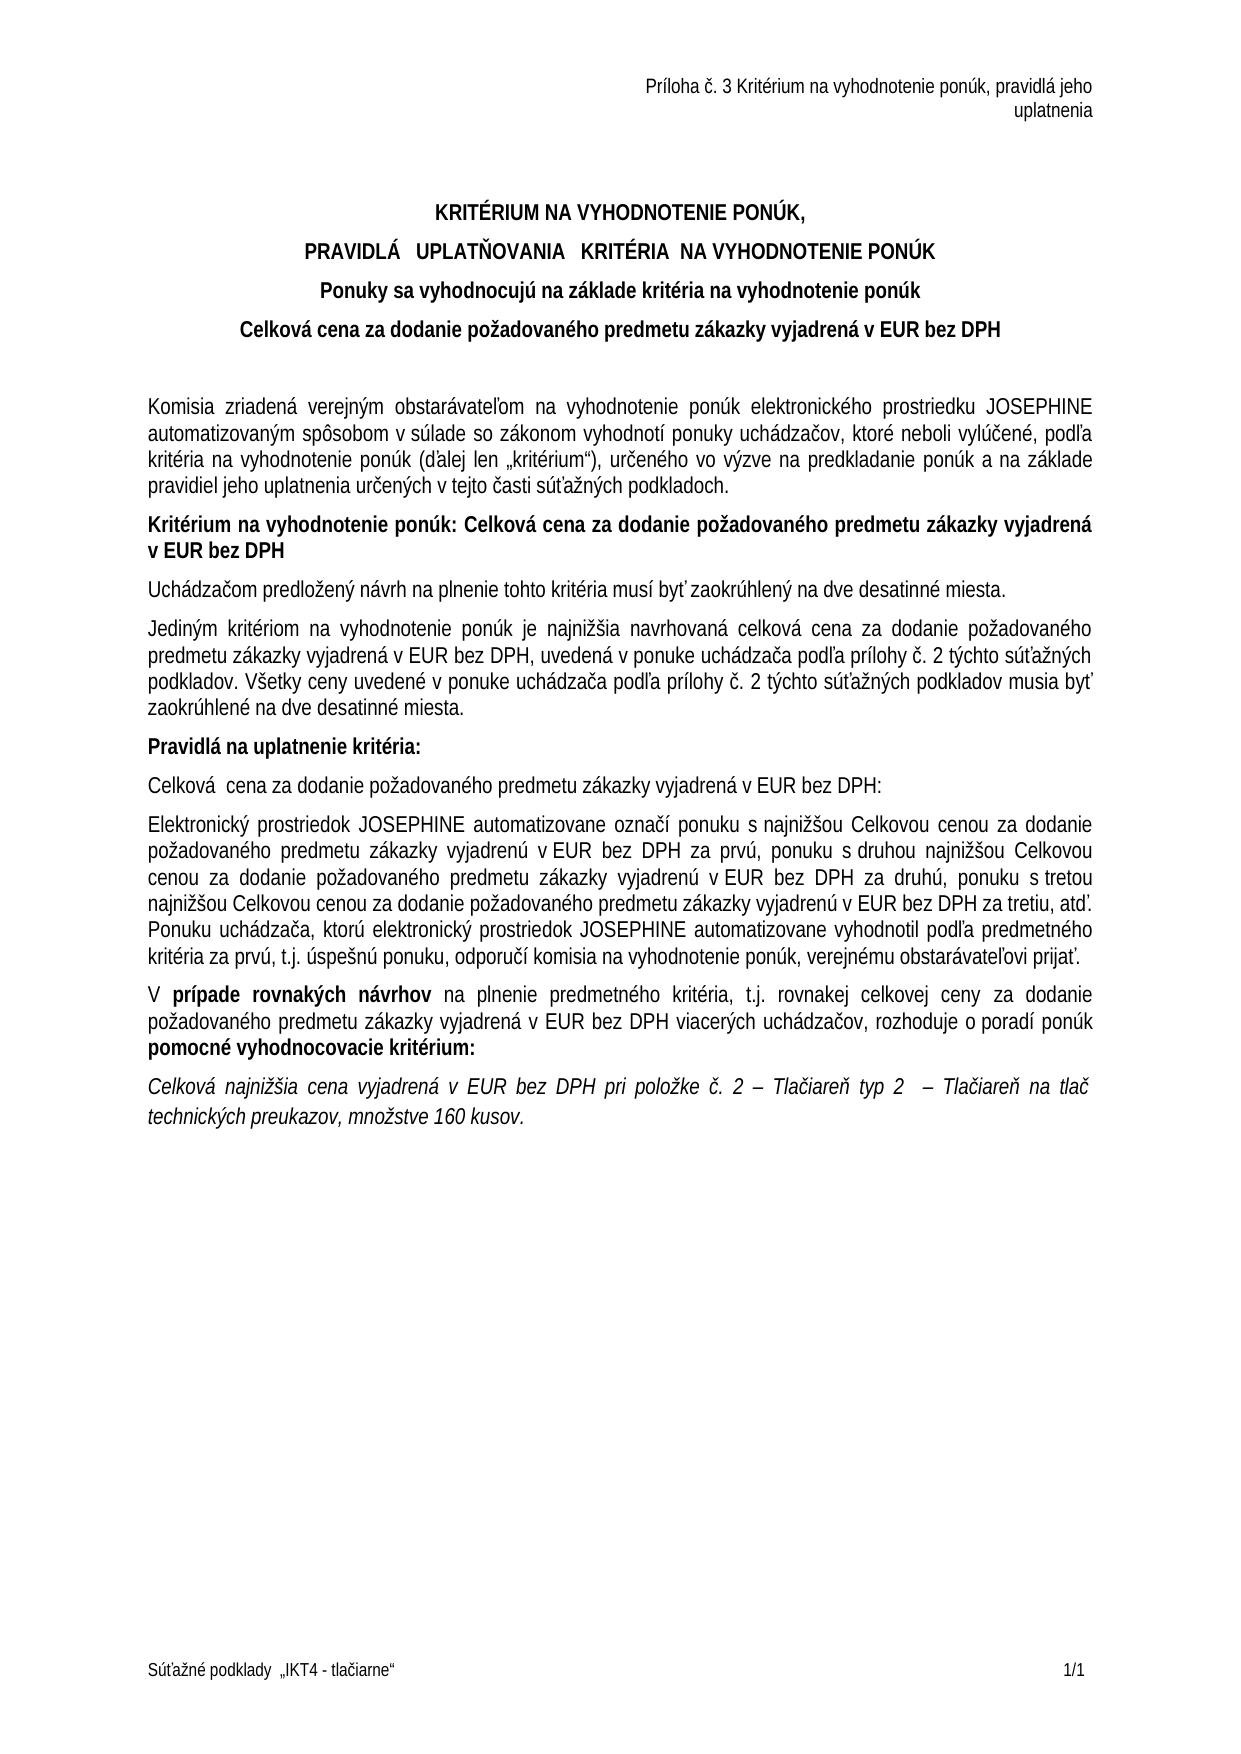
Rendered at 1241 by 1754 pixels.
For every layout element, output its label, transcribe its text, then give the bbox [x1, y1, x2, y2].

list Uchádzačom predložený návrh na plnenie tohto kritéria musí byť zaokrúhlený na dve desatinné miesta. [148, 576, 1093, 603]
text Elektronický prostriedok JOSEPHINE automatizovane označí ponuku s najnižšou Celkovou cenou za dodanie požadovaného predmetu zákazky vyjadrenú v EUR bez DPH za prvú, ponuku s druhou najnižšou Celkovou cenou za dodanie požadovaného predmetu zákazky vyjadrenú v EUR bez DPH za druhú, ponuku s tretou najnižšou Celkovou cenou za dodanie požadovaného predmetu zákazky vyjadrenú v EUR bez DPH za tretiu, atď. Ponuku uchádzača, ktorú elektronický prostriedok JOSEPHINE automatizovane vyhodnotil podľa predmetného kritéria za prvú, t.j. úspešnú ponuku, odporučí komisia na vyhodnotenie ponúk, verejnému obstarávateľovi prijať. [148, 811, 1093, 969]
text Komisia zriadená verejným obstarávateľom na vyhodnotenie ponúk elektronického prostriedku JOSEPHINE automatizovaným spôsobom v súlade so zákonom vyhodnotí ponuky uchádzačov, ktoré neboli vylúčené, podľa kritéria na vyhodnotenie ponúk (ďalej len „kritérium“), určeného vo výzve na predkladanie ponúk a na základe pravidiel jeho uplatnenia určených v tejto časti súťažných podkladoch. [148, 393, 1093, 499]
text Celková cena za dodanie požadovaného predmetu zákazky vyjadrená v EUR bez DPH [148, 316, 1093, 342]
text Ponuky sa vyhodnocujú na základe kritéria na vyhodnotenie ponúk [148, 277, 1093, 303]
text Jediným kritériom na vyhodnotenie ponúk je najnižšia navrhovaná celková cena za dodanie požadovaného predmetu zákazky vyjadrená v EUR bez DPH, uvedená v ponuke uchádzača podľa prílohy č. 2 týchto súťažných podkladov. Všetky ceny uvedené v ponuke uchádzača podľa prílohy č. 2 týchto súťažných podkladov musia byť zaokrúhlené na dve desatinné miesta. [148, 615, 1093, 721]
text PRAVIDLÁ UPLATŇOVANIA KRITÉRIA NA VYHODNOTENIE PONÚK [148, 238, 1093, 264]
text Celková najnižšia cena vyjadrená v EUR bez DPH pri položke č. 2 – Tlačiareň typ 2 – Tlačiareň na tlač technických preukazov, množstve 160 kusov. [148, 1073, 1093, 1129]
text V prípade rovnakých návrhov na plnenie predmetného kritéria, t.j. rovnakej celkovej ceny za dodanie požadovaného predmetu zákazky vyjadrená v EUR bez DPH viacerých uchádzačov, rozhoduje o poradí ponúk pomocné vyhodnocovacie kritérium: [148, 981, 1093, 1061]
text Kritérium na vyhodnotenie ponúk: Celková cena za dodanie požadovaného predmetu zákazky vyjadrená v EUR bez DPH [148, 511, 1093, 564]
text Celková cena za dodanie požadovaného predmetu zákazky vyjadrená v EUR bez DPH: [148, 772, 1093, 798]
text KRITÉRIUM NA VYHODNOTENIE PONÚK, [148, 199, 1093, 225]
text Pravidlá na uplatnenie kritéria: [148, 733, 1093, 759]
